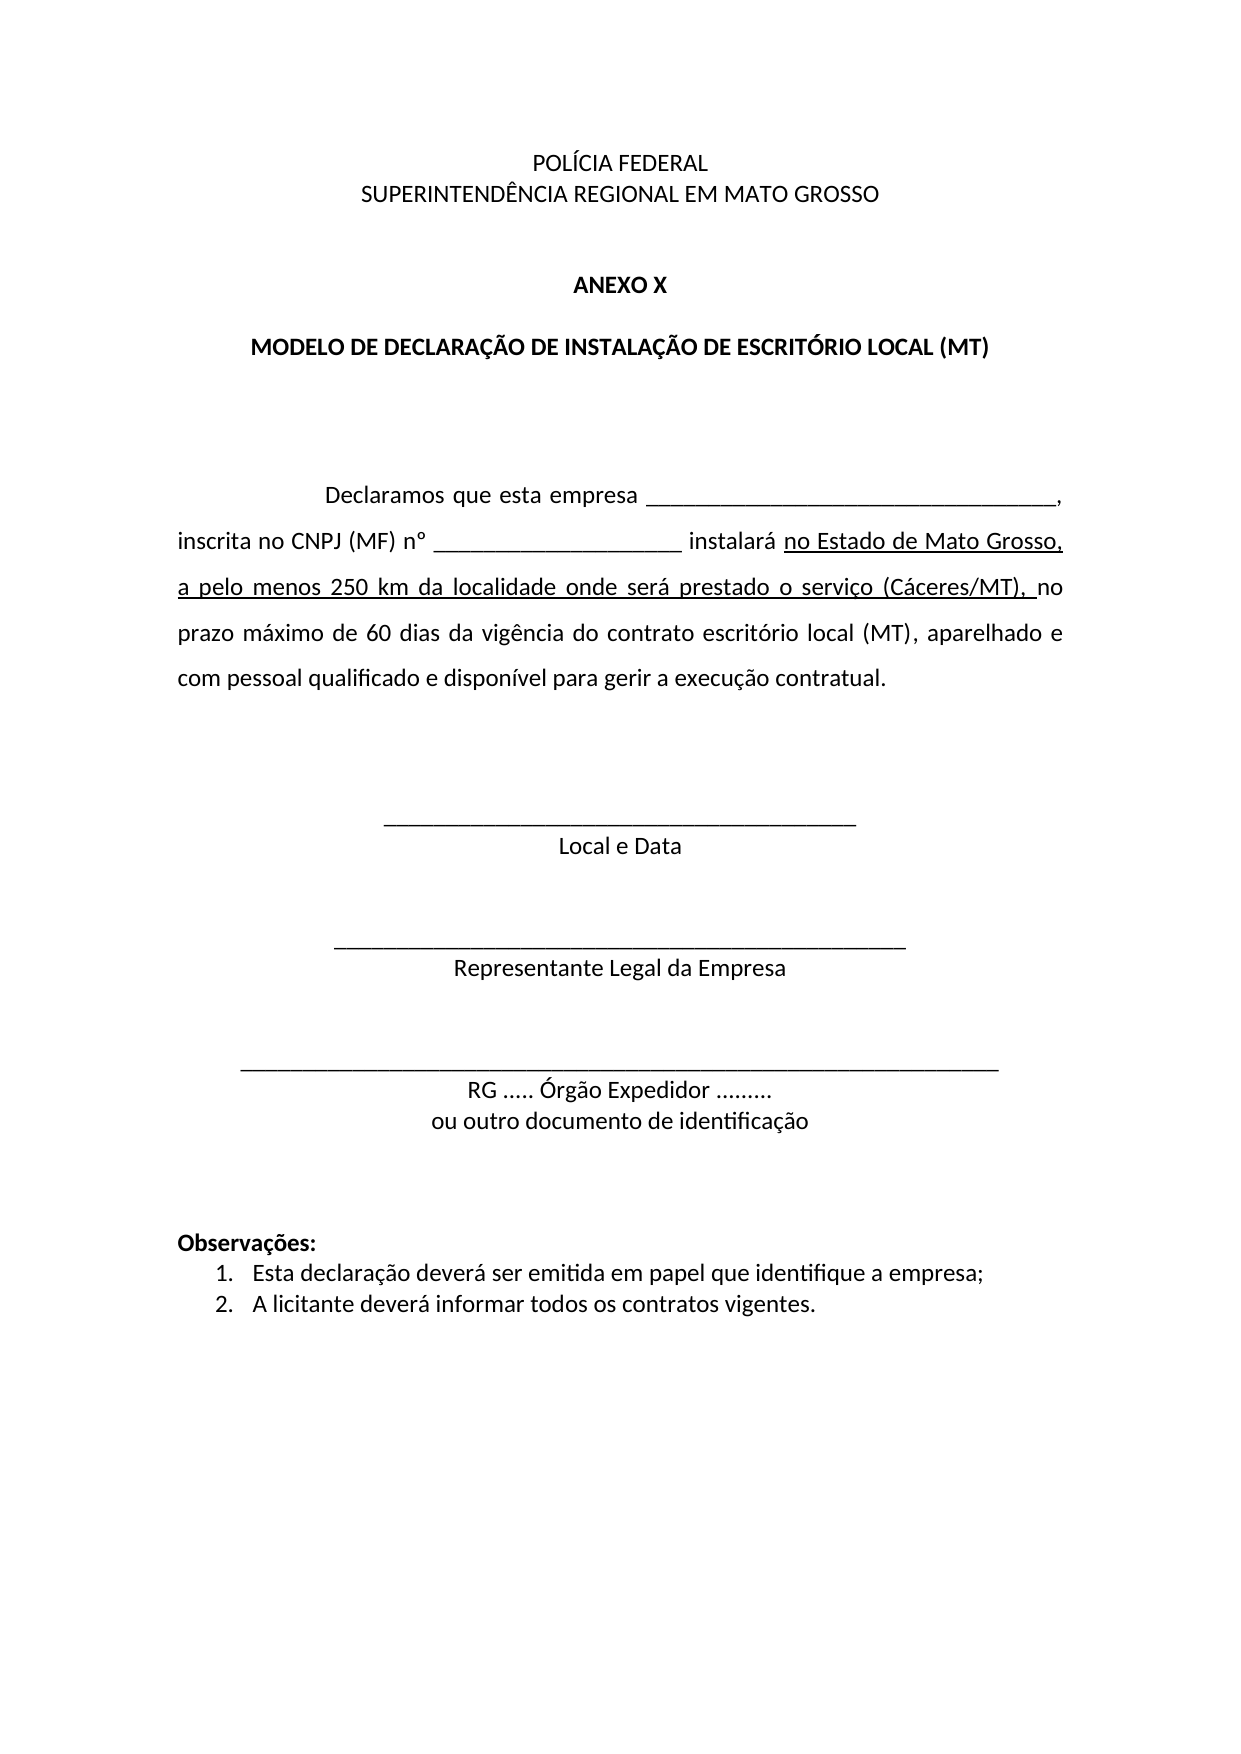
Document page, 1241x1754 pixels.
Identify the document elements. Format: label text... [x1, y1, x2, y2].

text SUPERINTENDÊNCIA REGIONAL EM MATO GROSSO [177, 178, 1063, 209]
text POLÍCIA FEDERAL [177, 148, 1063, 178]
text 1. Esta declaração deverá ser emitida em papel que identifique a empresa; [215, 1257, 1063, 1288]
text Declaramos que esta empresa _________________________________, inscrita no CNPJ (MF) nº ____________________ instalará no Estado de Mato Grosso, a pelo menos 250 km da localidade onde será prestado o serviço (Cáceres/MT), no prazo máximo de 60 dias da vigência do contrato escritório local (MT), aparelhado e com pessoal qualificado e disponível para gerir a execução contratual. [177, 479, 1063, 693]
text ou outro documento de identificação [177, 1105, 1063, 1135]
text RG ..... Órgão Expedidor ......... [177, 1074, 1063, 1105]
text Representante Legal da Empresa [177, 952, 1063, 983]
text Local e Data [177, 830, 1063, 861]
text MODELO DE DECLARAÇÃO DE INSTALAÇÃO DE ESCRITÓRIO LOCAL (MT) [177, 331, 1063, 361]
text ______________________________________________ [177, 922, 1063, 952]
text _____________________________________________________________ [177, 1044, 1063, 1074]
text Observações: [177, 1227, 1063, 1257]
text ANEXO X [177, 270, 1063, 300]
text ______________________________________ [177, 799, 1063, 830]
text 2. A licitante deverá informar todos os contratos vigentes. [215, 1288, 1063, 1318]
